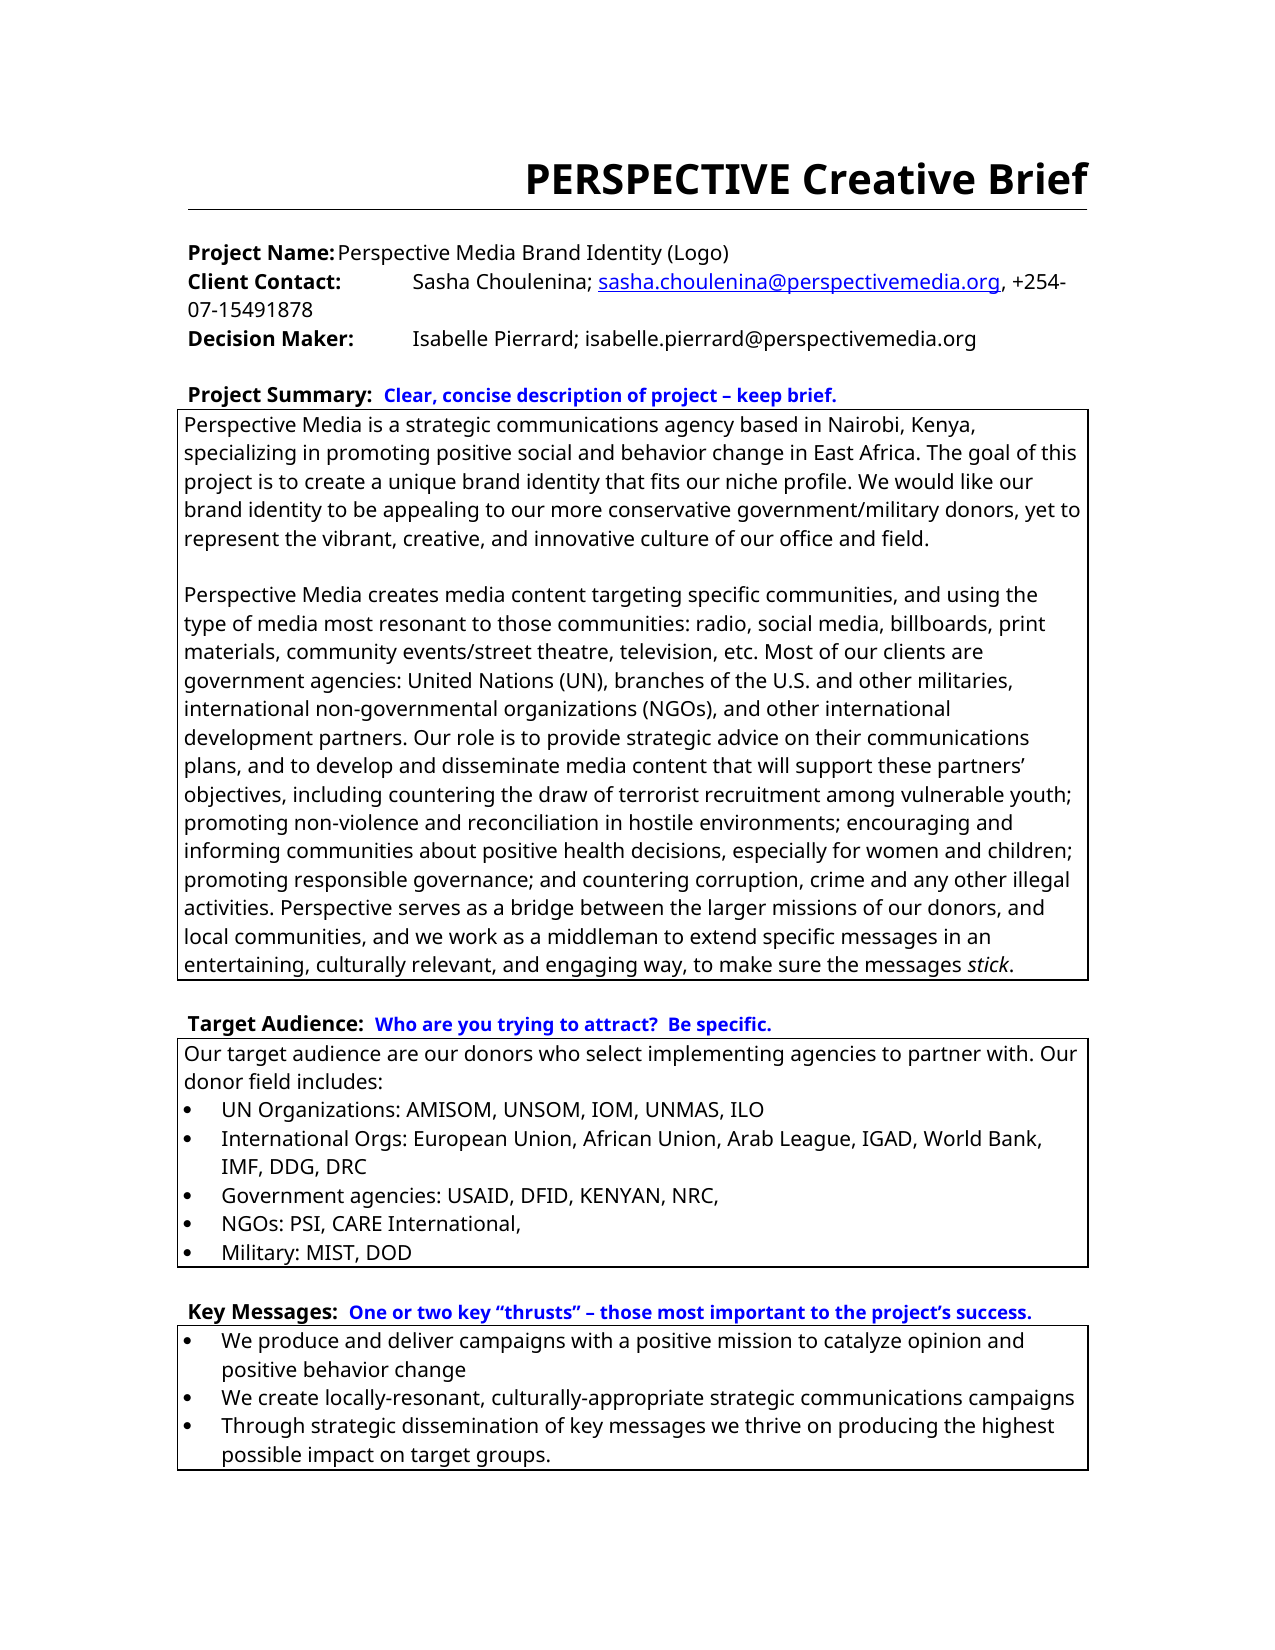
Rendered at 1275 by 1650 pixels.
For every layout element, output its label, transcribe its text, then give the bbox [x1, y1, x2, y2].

text Target Audience: Who are you trying to attract? Be specific. [187, 1009, 1087, 1038]
text Decision Maker: Isabelle Pierrard; isabelle.pierrard@perspectivemedia.org [187, 324, 1087, 352]
table_header Perspective Media is a strategic communications agency based in Nairobi, Kenya, specializing in promoting positive social and behavior change in East Africa. The goal of this project is to create a unique brand identity that fits our niche profile. We would like our brand identity to be appealing to our more conservative government/military donors, yet to represent the vibrant, creative, and innovative culture of our office and field. Perspective Media creates media content targeting specific communities, and using the type of media most resonant to those communities: radio, social media, billboards, print materials, community events/street theatre, television, etc. Most of our clients are government agencies: United Nations (UN), branches of the U.S. and other militaries, international non-governmental organizations (NGOs), and other international development partners. Our role is to provide strategic advice on their communications plans, and to develop and disseminate media content that will support these partners’ objectives, including countering the draw of terrorist recruitment among vulnerable youth; promoting non-violence and reconciliation in hostile environments; encouraging and informing communities about positive health decisions, especially for women and children; promoting responsible governance; and countering corruption, crime and any other illegal activities. Perspective serves as a bridge between the larger missions of our donors, and local communities, and we work as a middleman to extend specific messages in an entertaining, culturally relevant, and engaging way, to make sure the messages stick. [178, 410, 1087, 979]
text Client Contact: Sasha Choulenina; sasha.choulenina@perspectivemedia.org, +254-07-15491878 [187, 267, 1087, 324]
text Key Messages: One or two key “thrusts” – those most important to the project’s success. [187, 1297, 1087, 1325]
text Project Summary: Clear, concise description of project – keep brief. [187, 381, 1087, 409]
subtitle PERSPECTIVE Creative Brief [187, 150, 1087, 210]
text Project Name: Perspective Media Brand Identity (Logo) [187, 238, 1087, 267]
table_header We produce and deliver campaigns with a positive mission to catalyze opinion and positive behavior change We create locally-resonant, culturally-appropriate strategic communications campaigns Through strategic dissemination of key messages we thrive on producing the highest possible impact on target groups. [178, 1326, 1087, 1468]
table_header Our target audience are our donors who select implementing agencies to partner with. Our donor field includes: UN Organizations: AMISOM, UNSOM, IOM, UNMAS, ILO International Orgs: European Union, African Union, Arab League, IGAD, World Bank, IMF, DDG, DRC Government agencies: USAID, DFID, KENYAN, NRC, NGOs: PSI, CARE International, Military: MIST, DOD [178, 1039, 1087, 1266]
